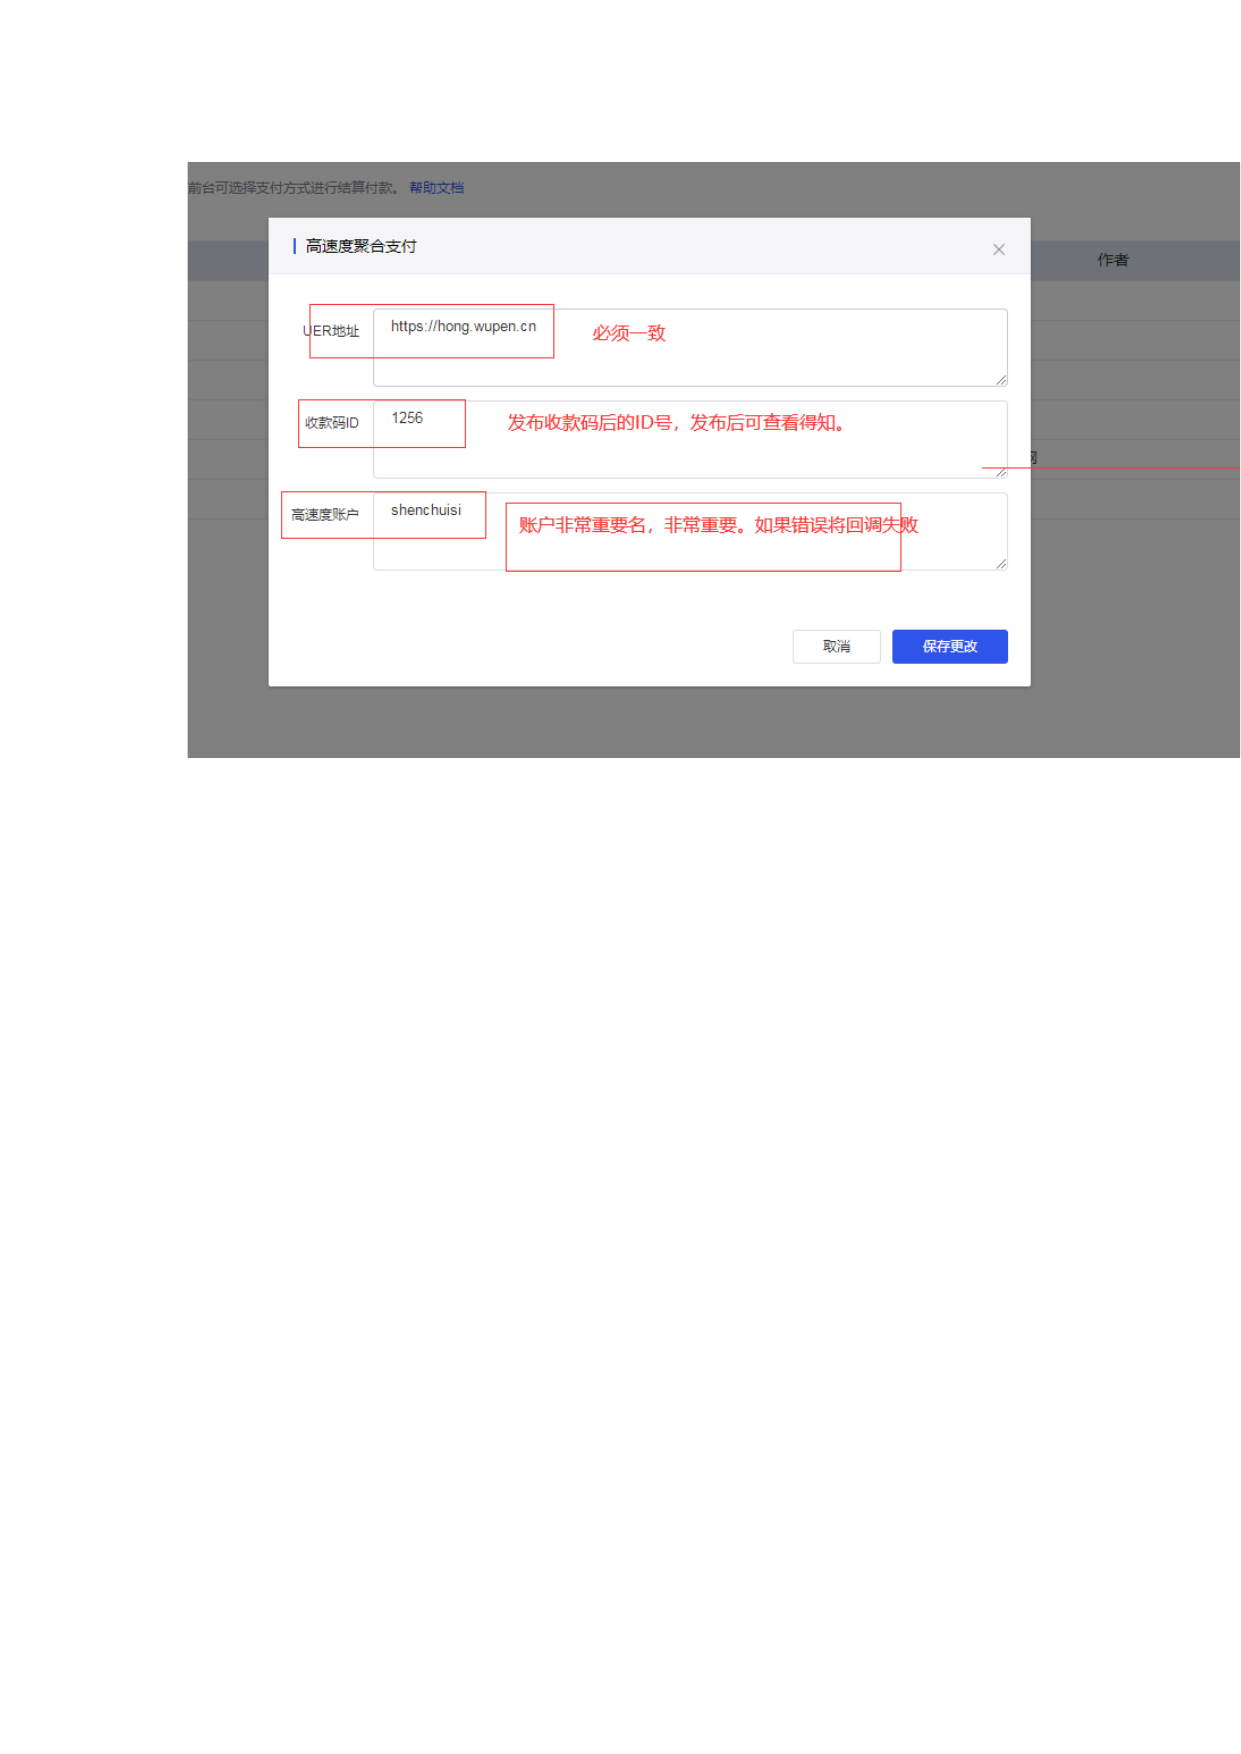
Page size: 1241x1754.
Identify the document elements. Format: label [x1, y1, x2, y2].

picture [187, 162, 1241, 758]
